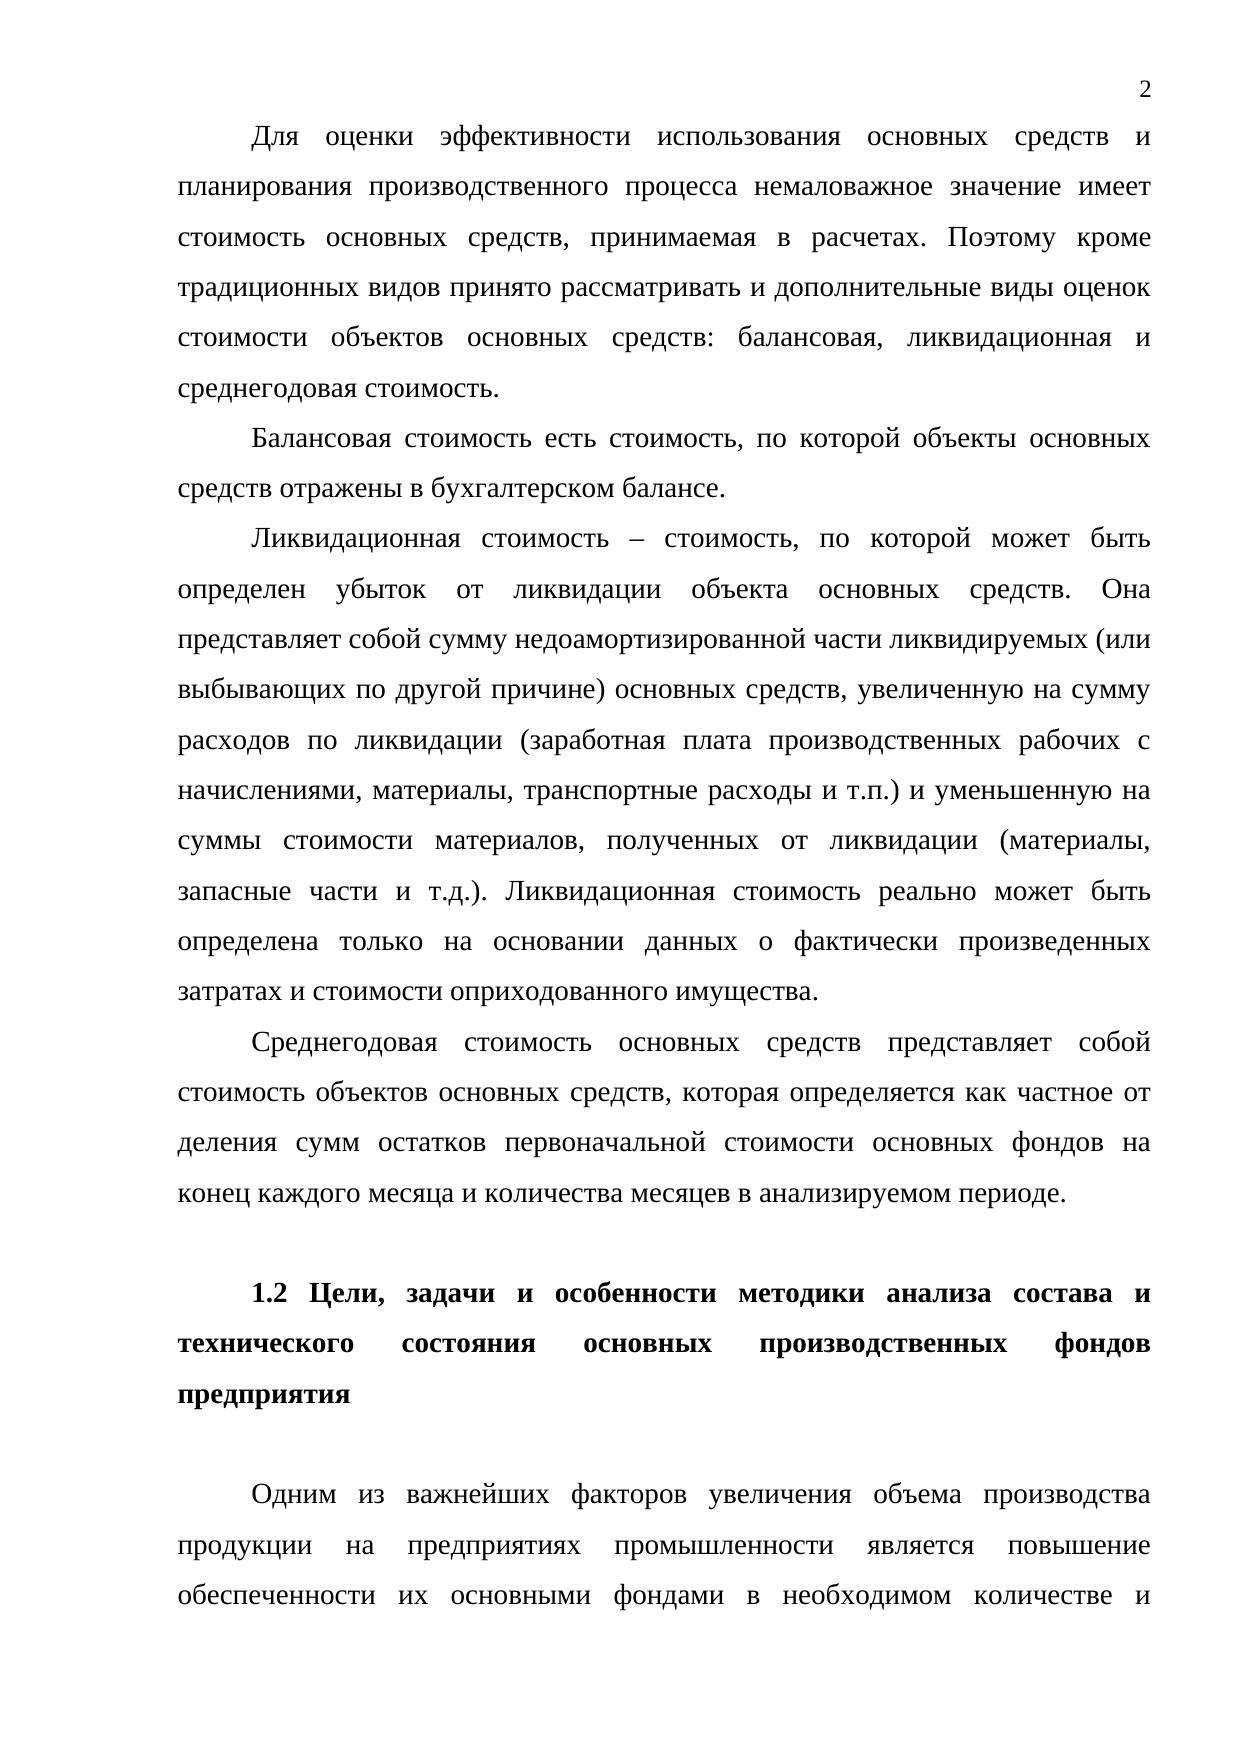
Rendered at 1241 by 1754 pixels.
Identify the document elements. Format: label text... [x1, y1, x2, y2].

text Среднегодовая стоимость основных средств представляет собой стоимость объектов основных средств, которая определяется как частное от деления сумм остатков первоначальной стоимости основных фондов на конец каждого месяца и количества месяцев в анализируемом периоде. [177, 1024, 1152, 1208]
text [177, 1477, 1152, 1611]
text Балансовая стоимость есть стоимость, по которой объекты основных средств отражены в бухгалтерском балансе. [177, 420, 1152, 504]
text 1.2 Цели, задачи и особенности методики анализа состава и технического состояния основных производственных фондов предприятия [177, 1275, 1152, 1409]
text Ликвидационная стоимость – стоимость, по которой может быть определен убыток от ликвидации объекта основных средств. Она представляет собой сумму недоамортизированной части ликвидируемых (или выбывающих по другой причине) основных средств, увеличенную на сумму расходов по ликвидации (заработная плата производственных рабочих с начислениями, материалы, транспортные расходы и т.п.) и уменьшенную на суммы стоимости материалов, полученных от ликвидации (материалы, запасные части и т.д.). Ликвидационная стоимость реально может быть определена только на основании данных о фактически произведенных затратах и стоимости оприходованного имущества. [177, 521, 1152, 1007]
text Для оценки эффективности использования основных средств и планирования производственного процесса немаловажное значение имеет стоимость основных средств, принимаемая в расчетах. Поэтому кроме традиционных видов принято рассматривать и дополнительные виды оценок стоимости объектов основных средств: балансовая, ликвидационная и среднегодовая стоимость. [177, 118, 1152, 403]
